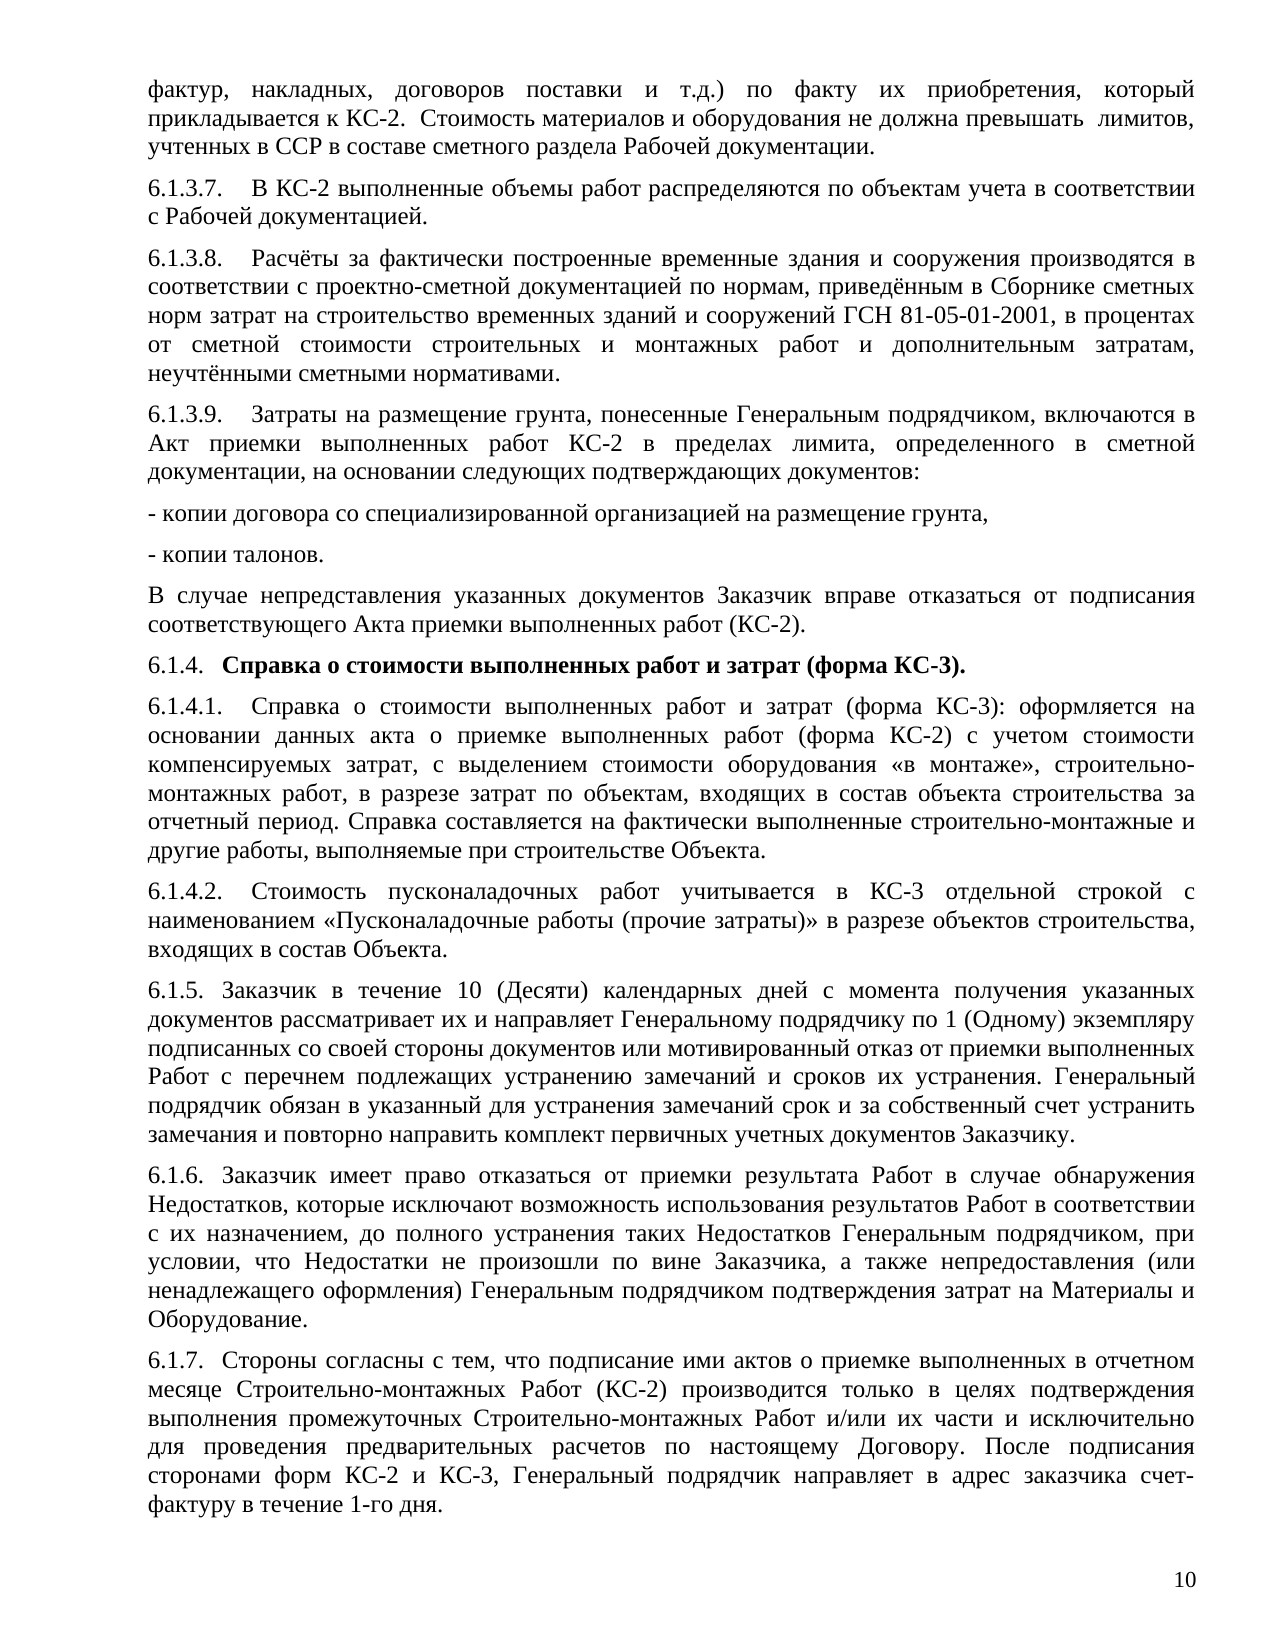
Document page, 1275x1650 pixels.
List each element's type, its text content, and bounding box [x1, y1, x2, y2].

list Справка о стоимости выполненных работ и затрат (форма КС-3): оформляется на основании данных акта о приемке выполненных работ (форма КС-2) с учетом стоимости компенсируемых затрат, с выделением стоимости оборудования «в монтаже», строительно-монтажных работ, в разрезе затрат по объектам, входящих в состав объекта строительства за отчетный период. Справка составляется на фактически выполненные строительно-монтажные и другие работы, выполняемые при строительстве Объекта. [148, 691, 1196, 864]
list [148, 74, 1196, 160]
text - копии договора со специализированной организацией на размещение грунта, [148, 498, 1196, 526]
text В случае непредставления указанных документов Заказчик вправе отказаться от подписания соответствующего Акта приемки выполненных работ (КС-2). [148, 580, 1196, 638]
list Расчёты за фактически построенные временные здания и сооружения производятся в соответствии с проектно-сметной документацией по нормам, приведённым в Сборнике сметных норм затрат на строительство временных зданий и сооружений ГСН 81-05-01-2001, в процентах от сметной стоимости строительных и монтажных работ и дополнительным затратам, неучтёнными сметными нормативами. [148, 243, 1196, 386]
list Заказчик в течение 10 (Десяти) календарных дней с момента получения указанных документов рассматривает их и направляет Генеральному подрядчику по 1 (Одному) экземпляру подписанных со своей стороны документов или мотивированный отказ от приемки выполненных Работ с перечнем подлежащих устранению замечаний и сроков их устранения. Генеральный подрядчик обязан в указанный для устранения замечаний срок и за собственный счет устранить замечания и повторно направить комплект первичных учетных документов Заказчику. [148, 975, 1196, 1148]
text - копии талонов. [148, 539, 1196, 568]
list В КС-2 выполненные объемы работ распределяются по объектам учета в соответствии с Рабочей документацией. [148, 173, 1196, 230]
list Стоимость пусконаладочных работ учитывается в КС-3 отдельной строкой с наименованием «Пусконаладочные работы (прочие затраты)» в разрезе объектов строительства, входящих в состав Объекта. [148, 876, 1196, 963]
list Затраты на размещение грунта, понесенные Генеральным подрядчиком, включаются в Акт приемки выполненных работ КС-2 в пределах лимита, определенного в сметной документации, на основании следующих подтверждающих документов: [148, 399, 1196, 485]
list Стороны согласны с тем, что подписание ими актов о приемке выполненных в отчетном месяце Строительно-монтажных Работ (КС-2) производится только в целях подтверждения выполнения промежуточных Строительно-монтажных Работ и/или их части и исключительно для проведения предварительных расчетов по настоящему Договору. После подписания сторонами форм КС-2 и КС-3, Генеральный подрядчик направляет в адрес заказчика счет-фактуру в течение 1-го дня. [148, 1345, 1196, 1518]
list Справка о стоимости выполненных работ и затрат (форма КС-3). [148, 650, 1196, 679]
list Заказчик имеет право отказаться от приемки результата Работ в случае обнаружения Недостатков, которые исключают возможность использования результатов Работ в соответствии с их назначением, до полного устранения таких Недостатков Генеральным подрядчиком, при условии, что Недостатки не произошли по вине Заказчика, а также непредоставления (или ненадлежащего оформления) Генеральным подрядчиком подтверждения затрат на Материалы и Оборудование. [148, 1160, 1196, 1333]
